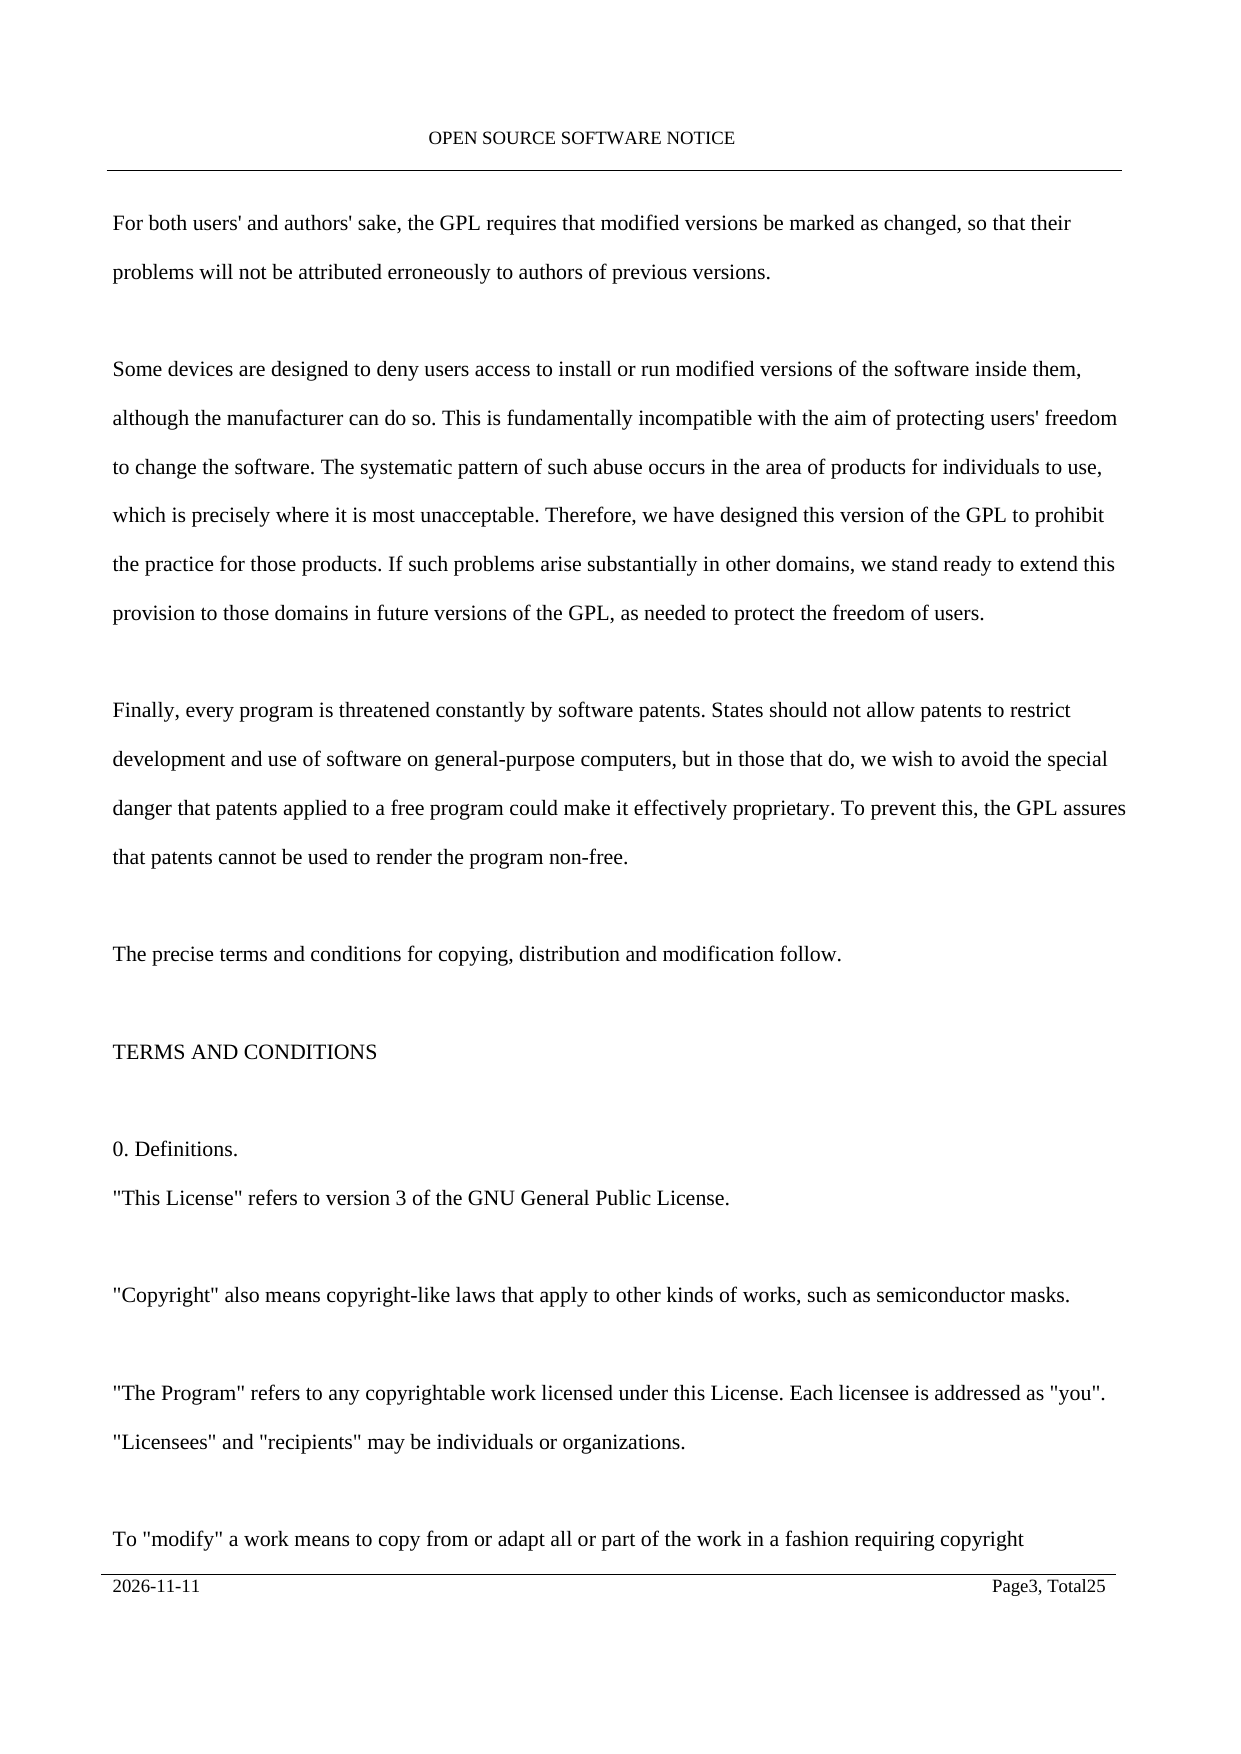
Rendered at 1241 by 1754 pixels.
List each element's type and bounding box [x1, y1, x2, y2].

text [112, 206, 1128, 1555]
